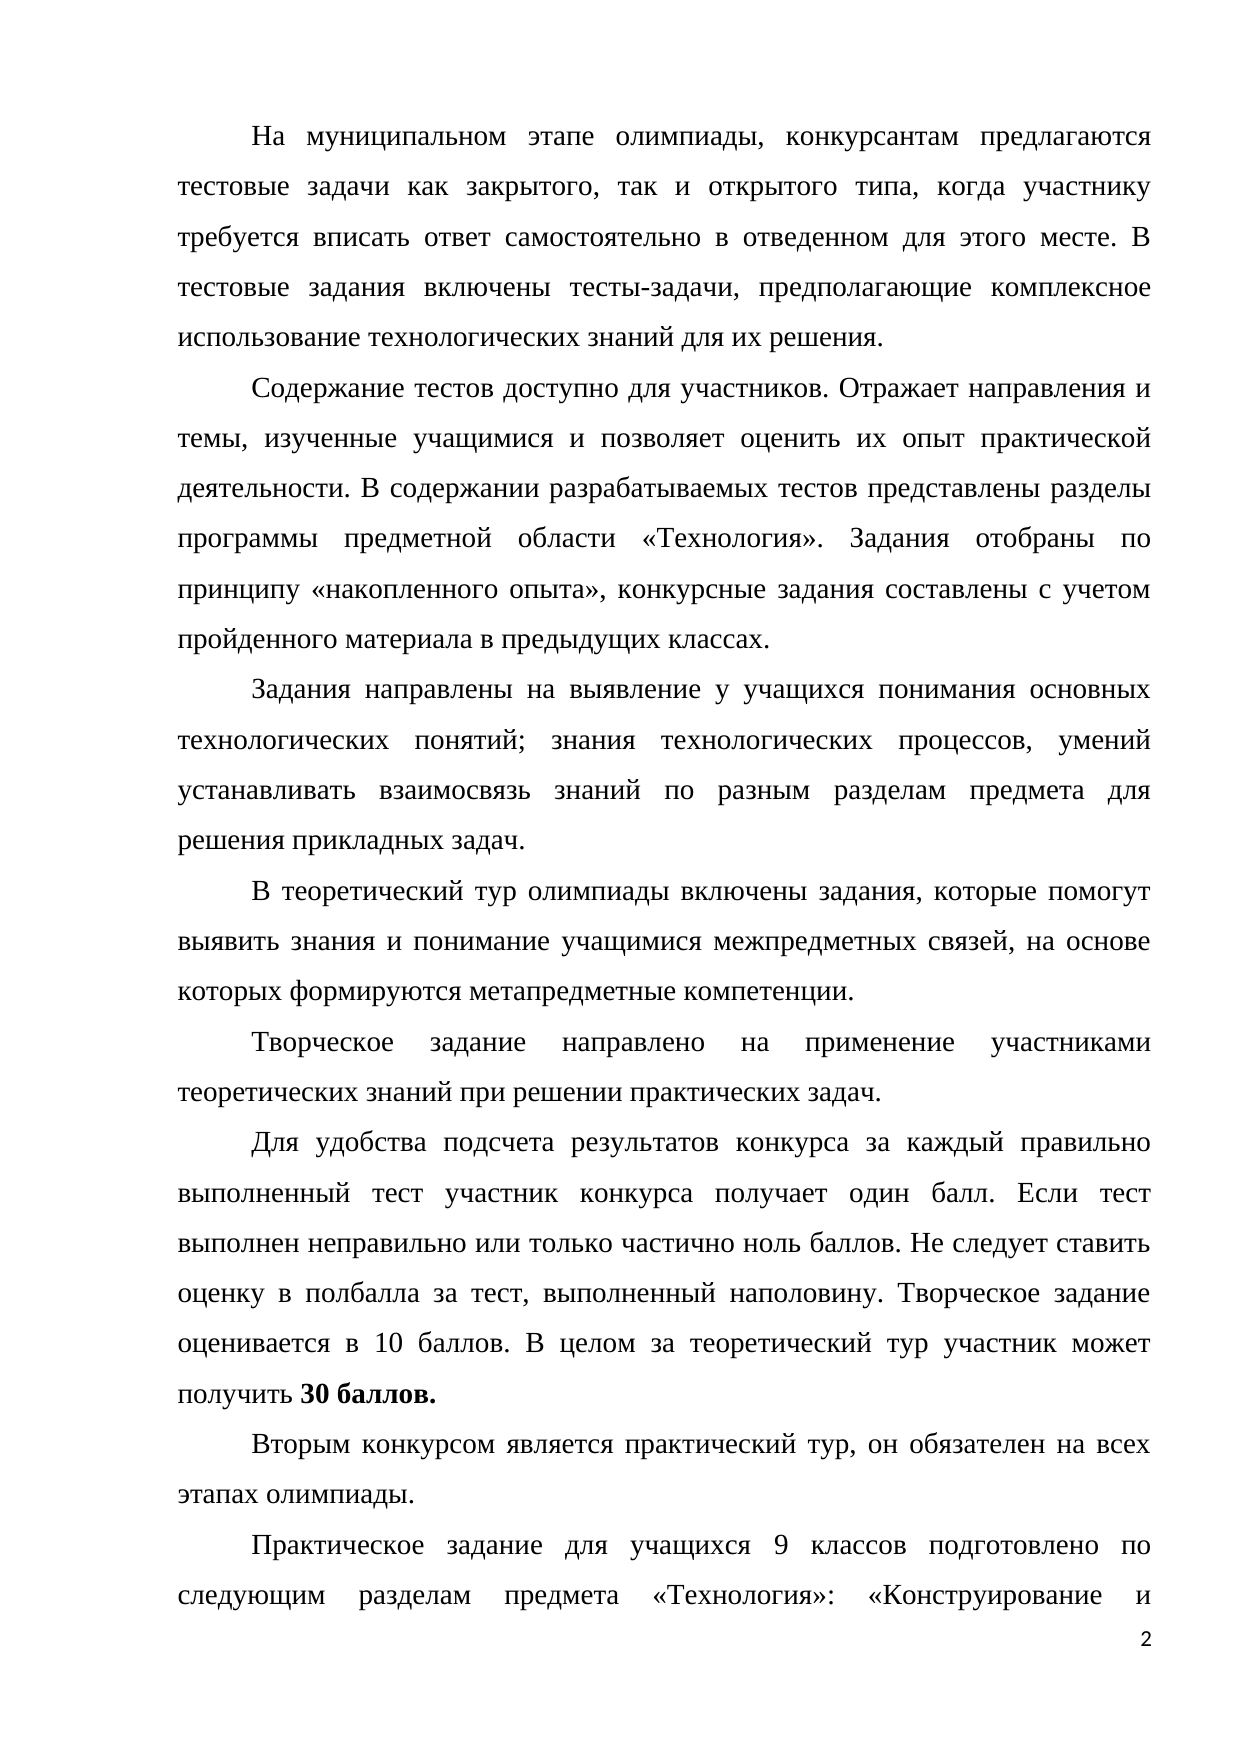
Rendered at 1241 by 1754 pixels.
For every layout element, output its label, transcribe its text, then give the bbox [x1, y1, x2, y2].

text Вторым конкурсом является практический тур, он обязателен на всех этапах олимпиады. [177, 1426, 1152, 1510]
text На муниципальном этапе олимпиады, конкурсантам предлагаются тестовые задачи как закрытого, так и открытого типа, когда участнику требуется вписать ответ самостоятельно в отведенном для этого месте. В тестовые задания включены тесты-задачи, предполагающие комплексное использование технологических знаний для их решения. [177, 118, 1152, 353]
text В теоретический тур олимпиады включены задания, которые помогут выявить знания и понимание учащимися межпредметных связей, на основе которых формируются метапредметные компетенции. [177, 873, 1152, 1007]
text Задания направлены на выявление у учащихся понимания основных технологических понятий; знания технологических процессов, умений устанавливать взаимосвязь знаний по разным разделам предмета для решения прикладных задач. [177, 672, 1152, 856]
text Для удобства подсчета результатов конкурса за каждый правильно выполненный тест участник конкурса получает один балл. Если тест выполнен неправильно или только частично ноль баллов. Не следует ставить оценку в полбалла за тест, выполненный наполовину. Творческое задание оценивается в 10 баллов. В целом за теоретический тур участник может получить 30 баллов. [177, 1124, 1152, 1409]
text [177, 1527, 1152, 1611]
text Творческое задание направлено на применение участниками теоретических знаний при решении практических задач. [177, 1024, 1152, 1108]
text Содержание тестов доступно для участников. Отражает направления и темы, изученные учащимися и позволяет оценить их опыт практической деятельности. В содержании разрабатываемых тестов представлены разделы программы предметной области «Технология». Задания отобраны по принципу «накопленного опыта», конкурсные задания составлены с учетом пройденного материала в предыдущих классах. [177, 370, 1152, 655]
